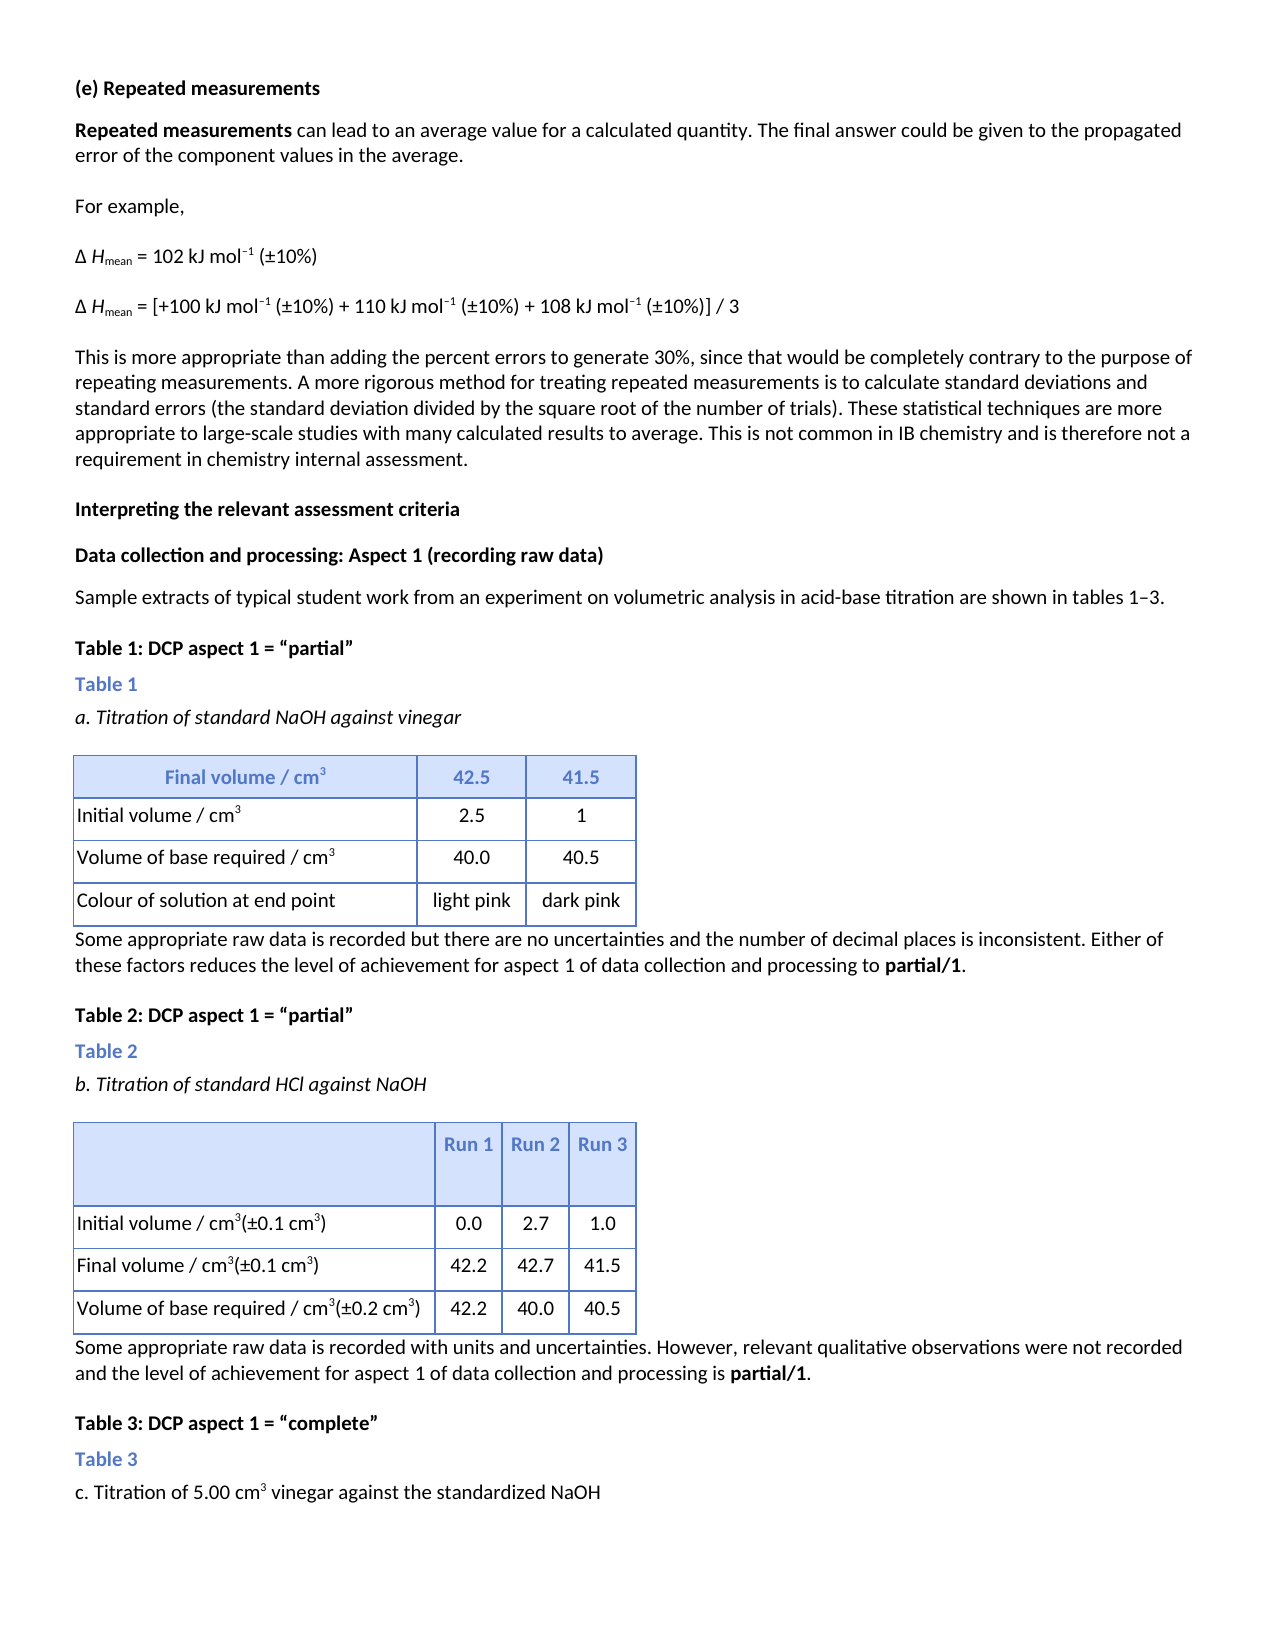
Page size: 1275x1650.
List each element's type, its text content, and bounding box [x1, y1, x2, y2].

table_cell 41.5 [570, 1249, 635, 1290]
table_header Run 2 [503, 1123, 568, 1205]
table_header Final volume / cm3 [74, 756, 416, 797]
text Sample extracts of typical student work from an experiment on volumetric analysis in acid-base titration are shown in tables 1–3. [75, 584, 1200, 610]
table_cell 1 [527, 799, 635, 840]
table_cell Final volume / cm3(±0.1 cm3) [74, 1249, 434, 1290]
table_cell 42.2 [436, 1292, 501, 1333]
table_cell Initial volume / cm3 [74, 799, 416, 840]
text a. Titration of standard NaOH against vinegar [75, 704, 1200, 729]
text For example, [75, 193, 1200, 218]
table_cell 1.0 [570, 1207, 635, 1248]
text Table 3 [75, 1446, 1200, 1471]
table_cell Volume of base required / cm3(±0.2 cm3) [74, 1292, 434, 1333]
table_cell 40.5 [527, 841, 635, 882]
table_header Run 3 [570, 1123, 635, 1205]
table_cell Colour of solution at end point [74, 884, 416, 925]
table_cell 2.5 [418, 799, 525, 840]
text Data collection and processing: Aspect 1 (recording raw data) [75, 542, 1200, 568]
text Table 2 [75, 1038, 1200, 1063]
table_header 41.5 [527, 756, 635, 797]
text Some appropriate raw data is recorded with units and uncertainties. However, relevant qualitative observations were not recorded and the level of achievement for aspect 1 of data collection and processing is partial/1. [75, 1334, 1200, 1385]
text b. Titration of standard HCl against NaOH [75, 1071, 1200, 1097]
table_cell Volume of base required / cm3 [74, 841, 416, 882]
text This is more appropriate than adding the percent errors to generate 30%, since that would be completely contrary to the purpose of repeating measurements. A more rigorous method for treating repeated measurements is to calculate standard deviations and standard errors (the standard deviation divided by the square root of the number of trials). These statistical techniques are more appropriate to large-scale studies with many calculated results to average. This is not common in IB chemistry and is therefore not a requirement in chemistry internal assessment. [75, 344, 1200, 471]
text Some appropriate raw data is recorded but there are no uncertainties and the number of decimal places is inconsistent. Either of these factors reduces the level of achievement for aspect 1 of data collection and processing to partial/1. [75, 926, 1200, 977]
text Repeated measurements can lead to an average value for a calculated quantity. The final answer could be given to the propagated error of the component values in the average. [75, 117, 1200, 168]
table_cell 2.7 [503, 1207, 568, 1248]
table_cell Initial volume / cm3(±0.1 cm3) [74, 1207, 434, 1248]
text Interpreting the relevant assessment criteria [75, 496, 1200, 522]
text Table 3: DCP aspect 1 = “complete” [75, 1410, 1200, 1436]
table_cell 42.2 [436, 1249, 501, 1290]
table_cell 40.5 [570, 1292, 635, 1333]
table_cell 40.0 [503, 1292, 568, 1333]
text Table 1 [75, 671, 1200, 696]
table_header [74, 1123, 434, 1205]
table_cell 0.0 [436, 1207, 501, 1248]
text Δ Hmean = 102 kJ mol–1 (±10%) [75, 243, 1200, 269]
text c. Titration of 5.00 cm3 vinegar against the standardized NaOH [75, 1479, 1200, 1505]
table_cell light pink [418, 884, 525, 925]
table_header Run 1 [436, 1123, 501, 1205]
table_cell 42.7 [503, 1249, 568, 1290]
table_cell 40.0 [418, 841, 525, 882]
text (e) Repeated measurements [75, 75, 1200, 100]
table_cell dark pink [527, 884, 635, 925]
table_header 42.5 [418, 756, 525, 797]
text Table 2: DCP aspect 1 = “partial” [75, 1002, 1200, 1028]
text Table 1: DCP aspect 1 = “partial” [75, 635, 1200, 660]
text Δ Hmean = [+100 kJ mol–1 (±10%) + 110 kJ mol–1 (±10%) + 108 kJ mol–1 (±10%)] / 3 [75, 294, 1200, 319]
